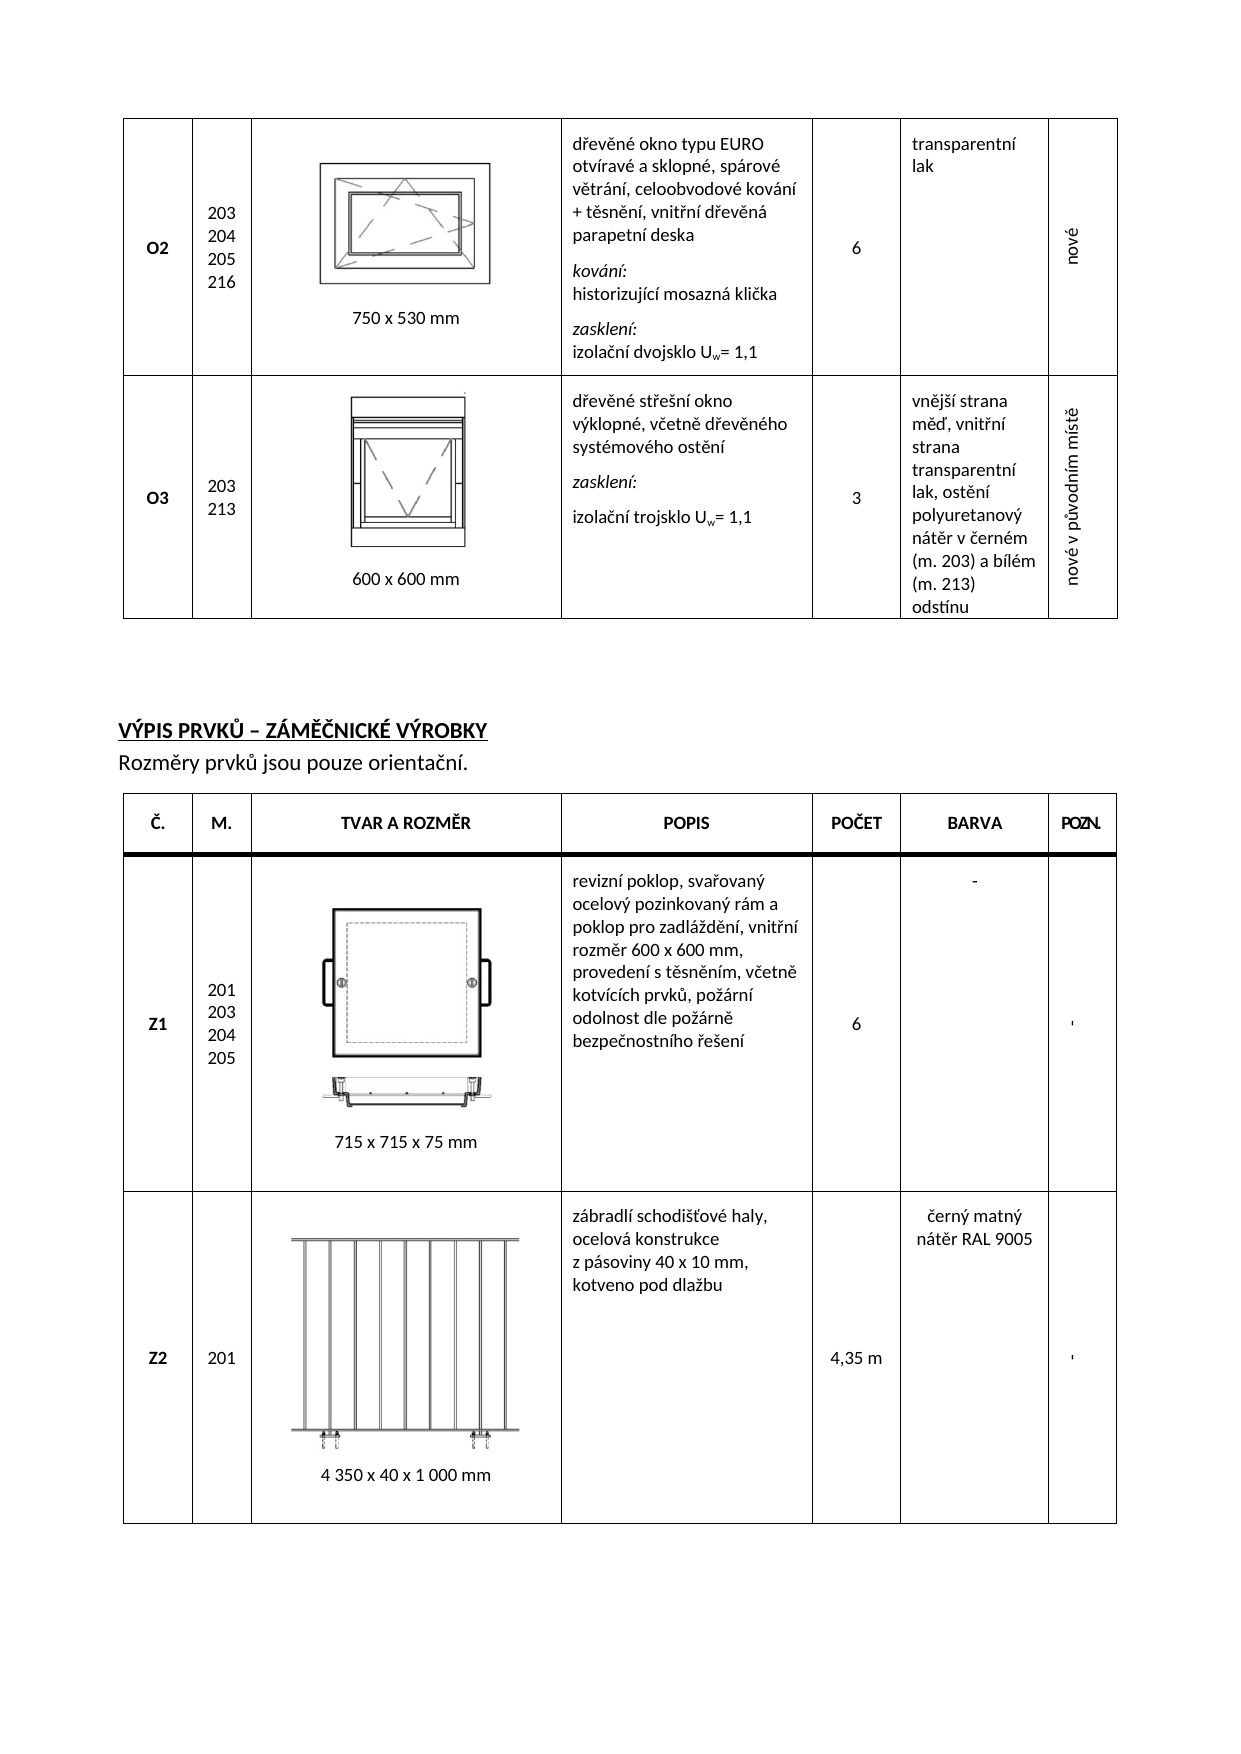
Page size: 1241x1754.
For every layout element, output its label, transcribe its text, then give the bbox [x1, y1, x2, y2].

table_header č. [124, 794, 192, 852]
table_header pozn. [1049, 794, 1116, 852]
picture [313, 154, 499, 294]
table_cell zábradlí schodišťové haly, ocelová konstrukce z pásoviny 40 x 10 mm, kotveno pod dlažbu [562, 1192, 812, 1523]
table_cell 600 x 600 mm [252, 376, 561, 618]
table_cell O2 [124, 119, 192, 375]
table_cell 6 [813, 857, 900, 1191]
table_cell dřevěné střešní okno výklopné, včetně dřevěného systémového ostění zasklení: izolační trojsklo Uw= 1,1 [562, 376, 812, 618]
table_header popis [562, 794, 812, 852]
table_cell 3 [813, 376, 900, 618]
table_cell nové v původním místě [1049, 376, 1117, 618]
table_cell černý matný nátěr RAL 9005 [901, 1192, 1048, 1523]
picture [302, 894, 510, 1118]
picture [339, 388, 473, 555]
table_header barva [901, 794, 1048, 852]
table_cell Z1 [124, 857, 192, 1191]
table_cell 203 213 [193, 376, 251, 618]
table_cell transparentní lak [901, 119, 1048, 375]
table_header počet [813, 794, 900, 852]
table_cell Z2 [124, 1192, 192, 1523]
table_cell vnější strana měď, vnitřní strana transparentní lak, ostění polyuretanový nátěr v černém (m. 203) a bílém (m. 213) odstínu [901, 376, 1048, 618]
table_cell 4,35 m [813, 1192, 900, 1523]
table_cell 6 [813, 119, 900, 375]
text VÝPIS PRVKŮ – ZÁMĚČNICKÉ VÝROBKY [118, 716, 1122, 744]
table_cell 750 x 530 mm [252, 119, 561, 375]
table_cell 4 350 x 40 x 1 000 mm [252, 1192, 561, 1523]
table_cell 715 x 715 x 75 mm [252, 857, 561, 1191]
table_cell - [901, 857, 1048, 1191]
table_cell dřevěné okno typu EURO otvíravé a sklopné, spárové větrání, celoobvodové kování + těsnění, vnitřní dřevěná parapetní deska kování: historizující mosazná klička zasklení: izolační dvojsklo Uw= 1,1 [562, 119, 812, 375]
table_cell 201 [193, 1192, 251, 1523]
table_cell O3 [124, 376, 192, 618]
table_cell 203 204 205 216 [193, 119, 251, 375]
text Rozměry prvků jsou pouze orientační. [118, 748, 1122, 776]
table_cell - [1049, 1192, 1116, 1523]
table_cell - [1049, 857, 1116, 1191]
picture [280, 1229, 532, 1463]
table_cell revizní poklop, svařovaný ocelový pozinkovaný rám a poklop pro zadláždění, vnitřní rozměr 600 x 600 mm, provedení s těsněním, včetně kotvících prvků, požární odolnost dle požárně bezpečnostního řešení [562, 857, 812, 1191]
table_header tvar a rozměr [252, 794, 561, 852]
table_cell nové [1049, 119, 1117, 375]
table_cell 201 203 204 205 [193, 857, 251, 1191]
table_header m. [193, 794, 251, 852]
